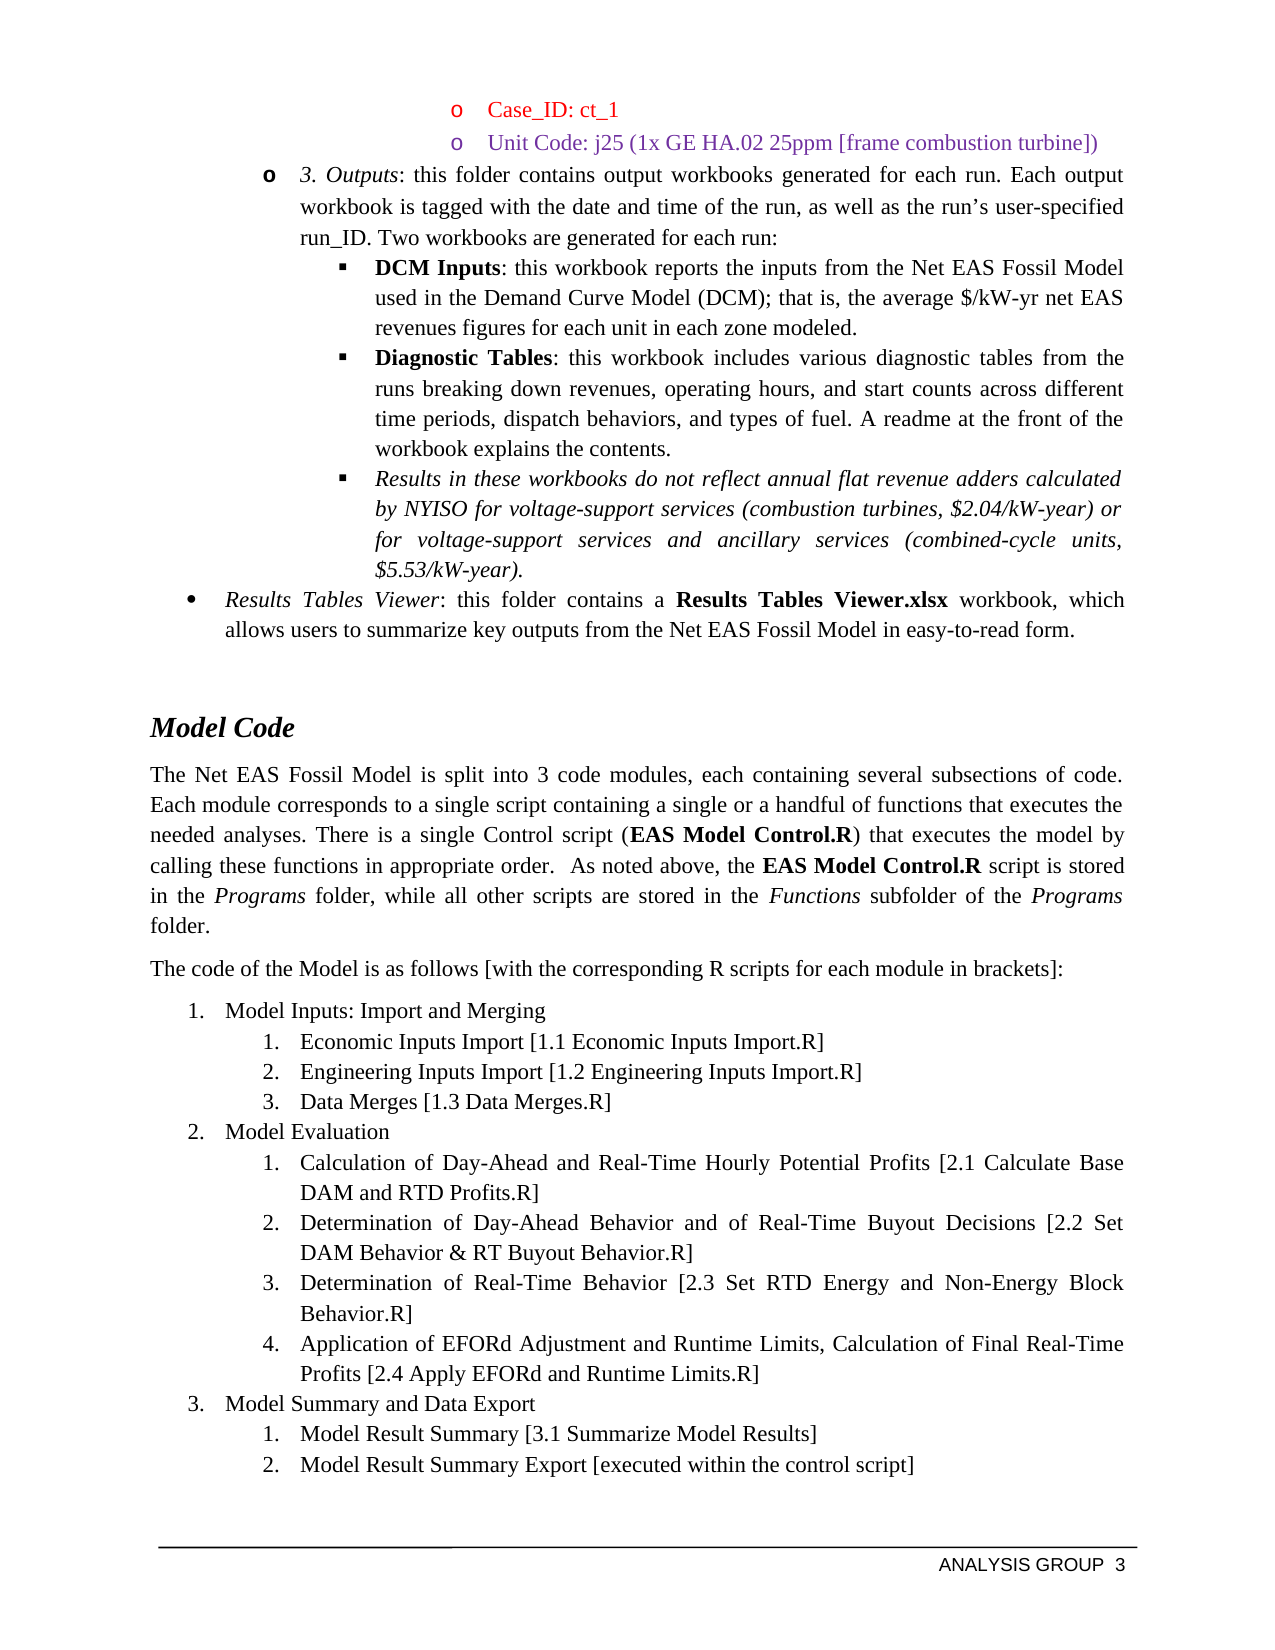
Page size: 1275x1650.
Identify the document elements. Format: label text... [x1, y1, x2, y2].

list Data Merges [1.3 Data Merges.R] [262, 1088, 1125, 1114]
text Model Code [150, 672, 1125, 744]
list Calculation of Day-Ahead and Real-Time Hourly Potential Profits [2.1 Calculate Base DAM and RTD Profits.R] [262, 1149, 1125, 1205]
list Model Result Summary [3.1 Summarize Model Results] [262, 1421, 1125, 1447]
text The code of the Model is as follows [with the corresponding R scripts for each module in brackets]: [150, 955, 1125, 981]
list Application of EFORd Adjustment and Runtime Limits, Calculation of Final Real-Time Profits [2.4 Apply EFORd and Runtime Limits.R] [262, 1330, 1125, 1386]
list DCM Inputs: this workbook reports the inputs from the Net EAS Fossil Model used in the Demand Curve Model (DCM); that is, the average $/kW-yr net EAS revenues figures for each unit in each zone modeled. [337, 254, 1125, 341]
list Model Inputs: Import and Merging [187, 998, 1125, 1024]
list Diagnostic Tables: this workbook includes various diagnostic tables from the runs breaking down revenues, operating hours, and start counts across different time periods, dispatch behaviors, and types of fuel. A readme at the front of the workbook explains the contents. [337, 344, 1125, 461]
list Economic Inputs Import [1.1 Economic Inputs Import.R] [262, 1028, 1125, 1054]
list Results Tables Viewer: this folder contains a Results Tables Viewer.xlsx workbook, which allows users to summarize key outputs from the Net EAS Fossil Model in easy-to-read form. [187, 586, 1125, 643]
list Case_ID: ct_1 [450, 97, 1125, 125]
list Model Result Summary Export [executed within the control script] [262, 1451, 1125, 1477]
list Determination of Day-Ahead Behavior and of Real-Time Buyout Decisions [2.2 Set DAM Behavior & RT Buyout Behavior.R] [262, 1209, 1125, 1266]
list Model Summary and Data Export [187, 1390, 1125, 1417]
list Model Evaluation [187, 1118, 1125, 1145]
list 3. Outputs: this folder contains output workbooks generated for each run. Each output workbook is tagged with the date and time of the run, as well as the run’s user-specified run_ID. Two workbooks are generated for each run: [262, 161, 1125, 250]
list Results in these workbooks do not reflect annual flat revenue adders calculated by NYISO for voltage-support services (combustion turbines, $2.04/kW-year) or for voltage-support services and ancillary services (combined-cycle units, $5.53/kW-year). [337, 465, 1125, 582]
list Determination of Real-Time Behavior [2.3 Set RTD Energy and Non-Energy Block Behavior.R] [262, 1269, 1125, 1326]
list Engineering Inputs Import [1.2 Engineering Inputs Import.R] [262, 1058, 1125, 1084]
text The Net EAS Fossil Model is split into 3 code modules, each containing several subsections of code. Each module corresponds to a single script containing a single or a handful of functions that executes the needed analyses. There is a single Control script (EAS Model Control.R) that executes the model by calling these functions in appropriate order. As noted above, the EAS Model Control.R script is stored in the Programs folder, while all other scripts are stored in the Functions subfolder of the Programs folder. [150, 761, 1125, 938]
list Unit Code: j25 (1x GE HA.02 25ppm [frame combustion turbine]) [450, 129, 1125, 157]
